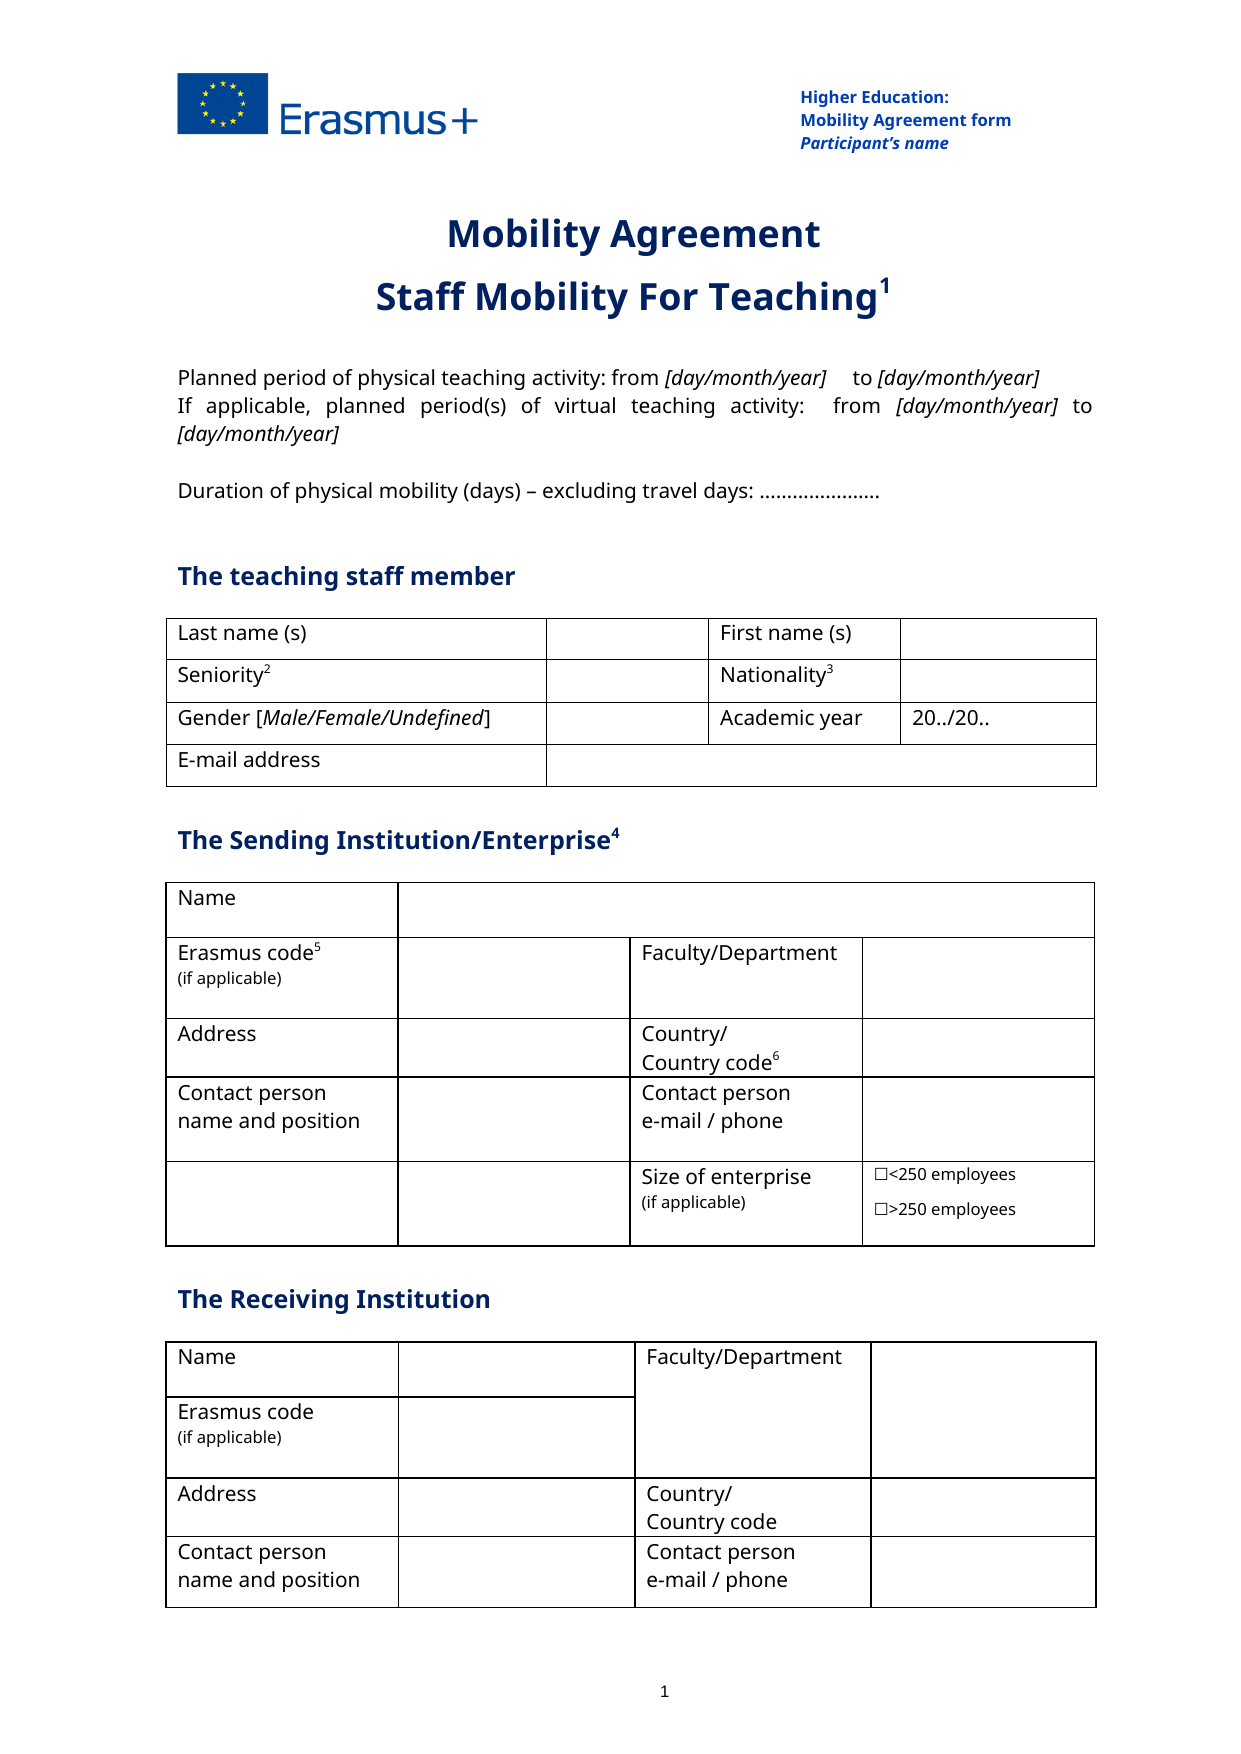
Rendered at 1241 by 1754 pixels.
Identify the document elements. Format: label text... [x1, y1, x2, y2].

text The Sending Institution/Enterprise [177, 822, 1196, 857]
table_header Name [167, 1343, 398, 1396]
picture [177, 73, 478, 135]
table_cell [547, 660, 708, 702]
table_header Faculty/Department [636, 1343, 870, 1477]
text Mobility Agreement [177, 207, 1089, 258]
table_header [399, 883, 1094, 937]
table_cell [399, 1162, 629, 1245]
table_header [547, 619, 708, 659]
table_header [901, 619, 1096, 659]
text The Receiving Institution [177, 1282, 1196, 1316]
text If applicable, planned period(s) of virtual teaching activity: from [day/month/year] to [day/month/year] [177, 391, 1092, 448]
table_cell [863, 1019, 1094, 1076]
table_cell [399, 938, 629, 1018]
table_header Last name (s) [167, 619, 546, 659]
table_cell Faculty/Department [631, 938, 862, 1018]
table_cell <250 employees >250 employees [863, 1162, 1094, 1245]
table_cell Contact person e-mail / phone [631, 1078, 862, 1161]
text Duration of physical mobility (days) – excluding travel days: …………………. [177, 476, 1092, 505]
table_header First name (s) [709, 619, 900, 659]
table_cell [547, 703, 708, 744]
table_cell [863, 938, 1094, 1018]
text Planned period of physical teaching activity: from [day/month/year] to [day/month/year] [177, 363, 1092, 391]
table_cell Contact person name and position [167, 1537, 398, 1606]
table_cell [399, 1537, 634, 1606]
table_cell [399, 1078, 629, 1161]
table_header Name [167, 883, 397, 937]
table_cell Address [167, 1479, 398, 1536]
table_cell [872, 1537, 1095, 1606]
table_cell [901, 660, 1096, 702]
table_cell E-mail address [167, 745, 546, 786]
table_cell [399, 1398, 634, 1477]
table_cell Academic year [709, 703, 900, 744]
table_cell 20../20.. [901, 703, 1096, 744]
table_cell [399, 1479, 634, 1536]
table_cell [547, 745, 1096, 786]
text Staff Mobility For Teaching [177, 271, 1089, 322]
table_cell Contact person name and position [167, 1078, 397, 1161]
table_cell Nationality [709, 660, 900, 702]
table_cell [167, 1162, 397, 1245]
table_cell [872, 1479, 1095, 1536]
text The teaching staff member [177, 558, 1196, 592]
table_header [399, 1343, 634, 1396]
table_cell [399, 1019, 629, 1076]
table_cell [863, 1078, 1094, 1161]
table_cell Address [167, 1019, 397, 1076]
table_header [872, 1343, 1095, 1477]
table_cell Gender [Male/Female/Undefined] [167, 703, 546, 744]
table_cell Size of enterprise (if applicable) [631, 1162, 862, 1245]
table_cell Contact person e-mail / phone [636, 1537, 870, 1606]
table_cell Seniority [167, 660, 546, 702]
